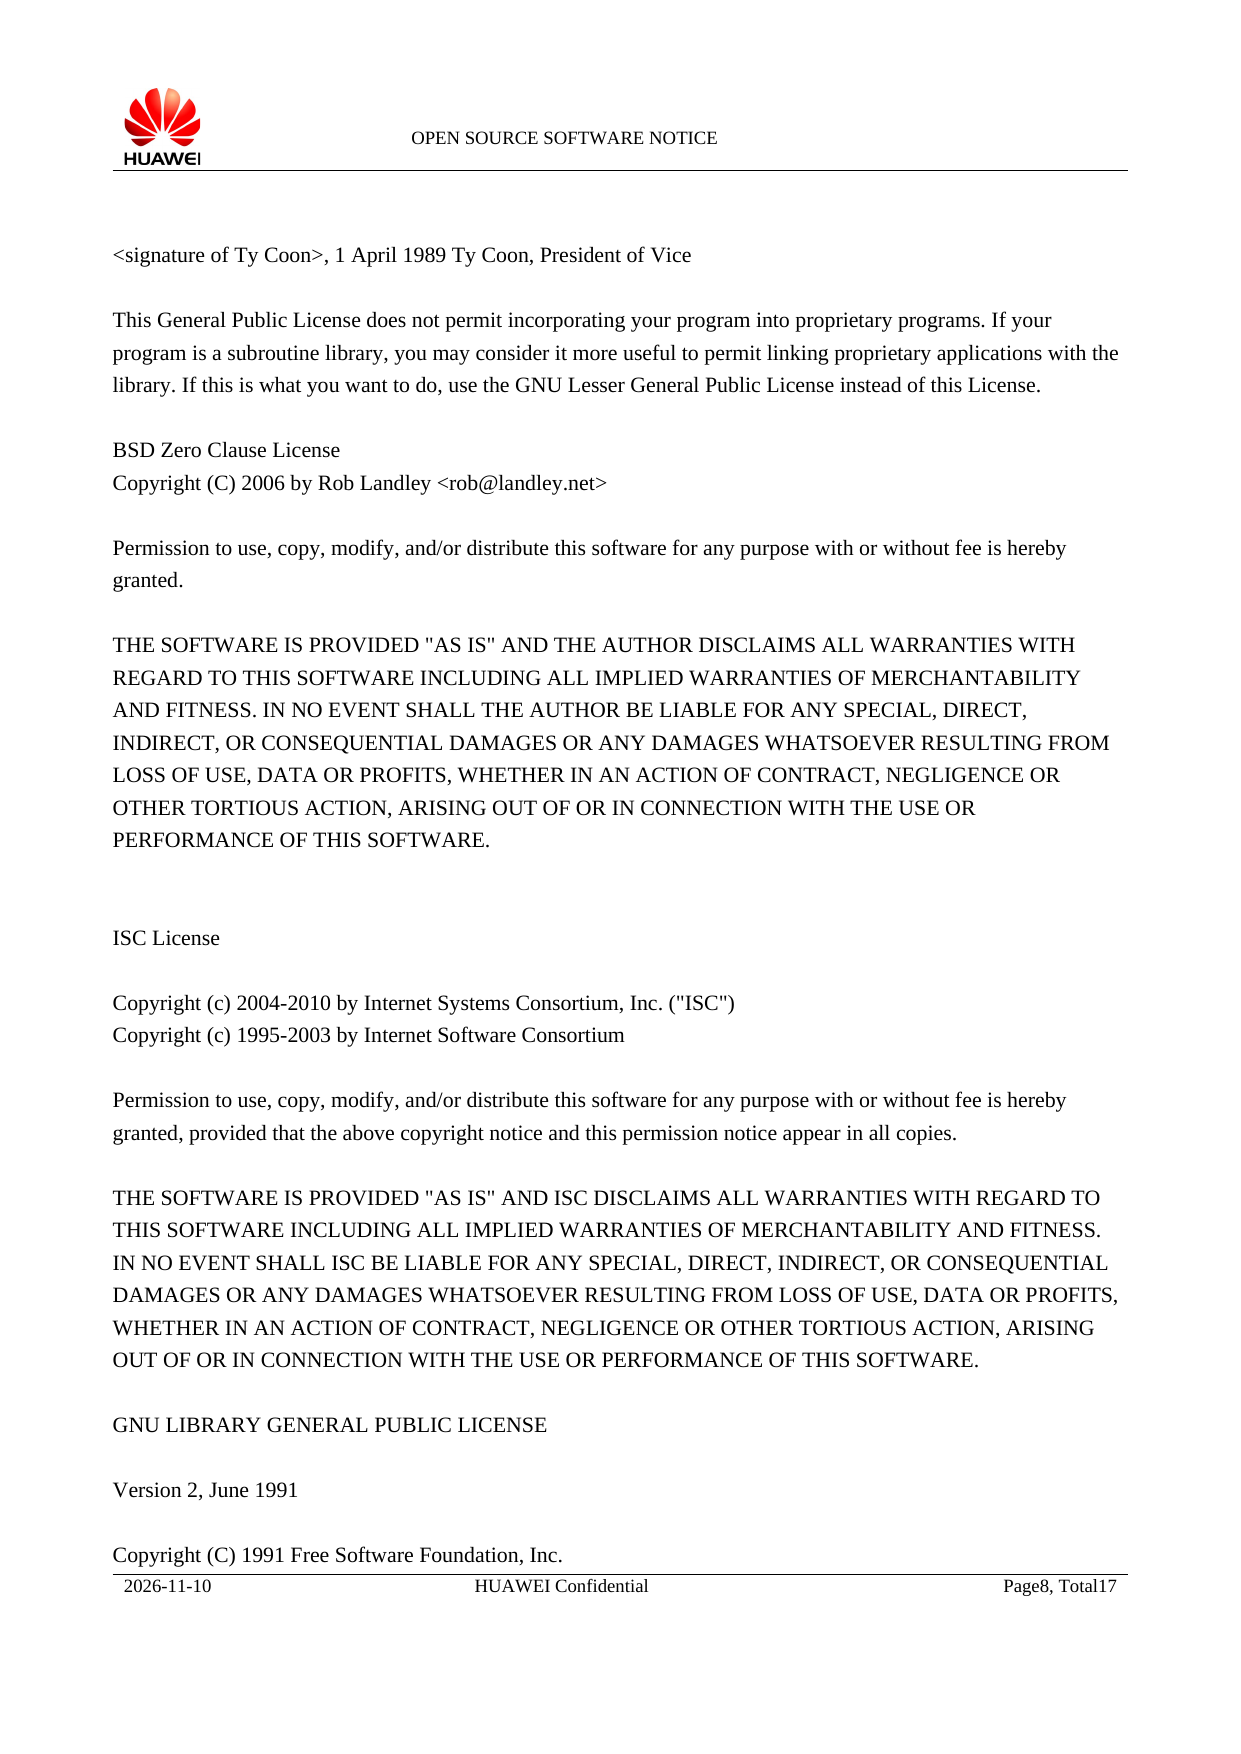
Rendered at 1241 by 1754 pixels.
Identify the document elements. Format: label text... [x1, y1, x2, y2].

picture [124, 88, 201, 165]
